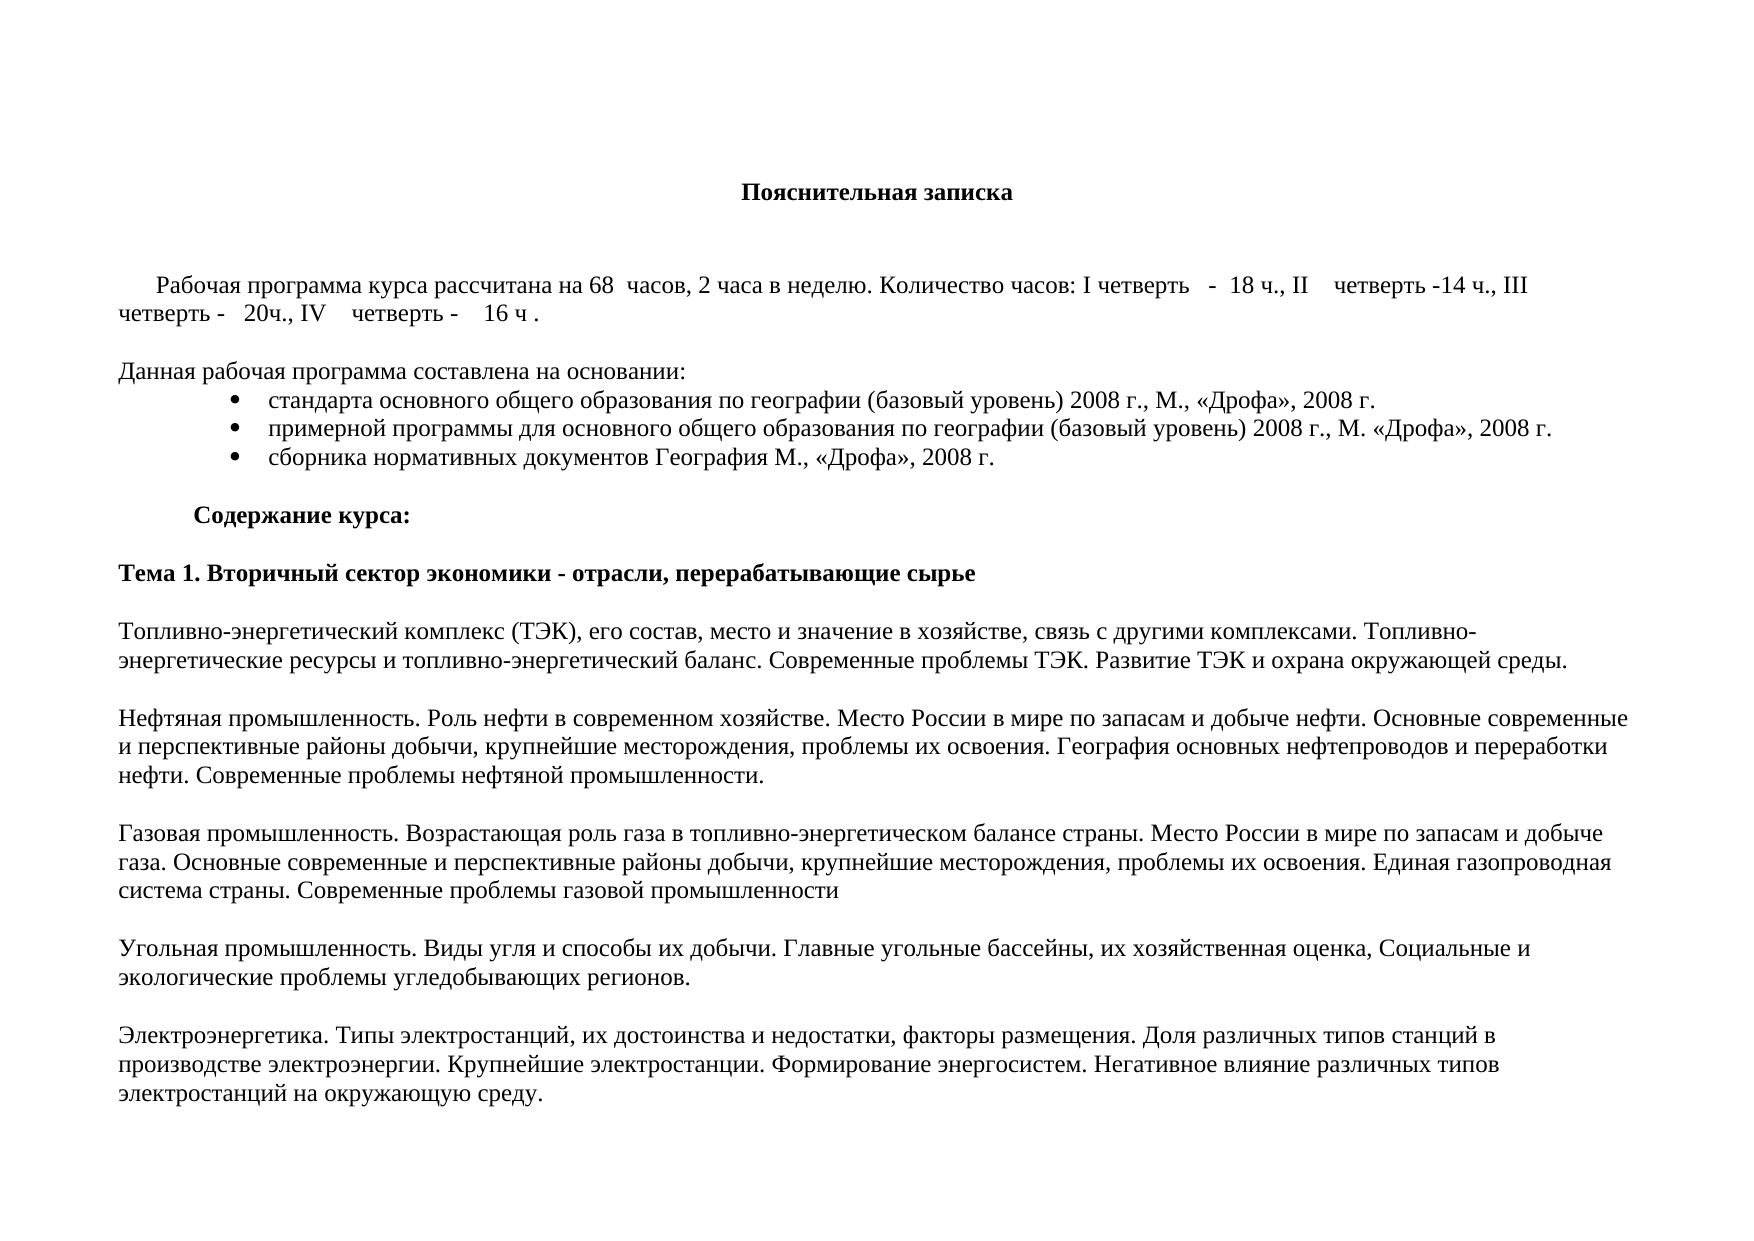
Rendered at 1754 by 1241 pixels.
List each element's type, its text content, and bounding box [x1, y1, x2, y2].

text Пояснительная записка [118, 177, 1636, 206]
text Нефтяная промышленность. Роль нефти в современном хозяйстве. Место России в мире по запасам и добыче нефти. Основные современные и перспективные районы добычи, крупнейшие месторождения, проблемы их освоения. География основных нефтепроводов и переработки нефти. Современные проблемы нефтяной промышленности. [118, 703, 1636, 789]
text Угольная промышленность. Виды угля и способы их добычи. Главные угольные бассейны, их хозяйственная оценка, Социальные и экологические проблемы угледобывающих регионов. [118, 933, 1636, 991]
text Топливно-энергетический комплекс (ТЭК), его состав, место и значение в хозяйстве, связь с другими комплексами. Топливно-энергетические ресурсы и топливно-энергетический баланс. Современные проблемы ТЭК. Развитие ТЭК и охрана окружающей среды. [118, 616, 1636, 673]
list стандарта основного общего образования по географии (базовый уровень) 2008 г., М., «Дрофа», 2008 г. [231, 385, 1636, 413]
text Содержание курса: [193, 500, 1636, 529]
text Электроэнергетика. Типы электростанций, их достоинства и недостатки, факторы размещения. Доля различных типов станций в производстве электроэнергии. Крупнейшие электростанции. Формирование энергосистем. Негативное влияние различных типов электростанций на окружающую среду. [118, 1020, 1636, 1106]
text Данная рабочая программа составлена на основании: [118, 356, 1636, 385]
list примерной программы для основного общего образования по географии (базовый уровень) 2008 г., М. «Дрофа», 2008 г. [231, 413, 1636, 442]
text Рабочая программа курса рассчитана на 68 часов, 2 часа в неделю. Количество часов: I четверть - 18 ч., II четверть -14 ч., III четверть - 20ч., IV четверть - 16 ч . [118, 270, 1636, 327]
list сборника нормативных документов География М., «Дрофа», 2008 г. [231, 442, 1636, 471]
text Тема 1. Вторичный сектор экономики - отрасли, перерабатывающие сырье [118, 558, 1636, 587]
text Газовая промышленность. Возрастающая роль газа в топливно-энергетическом балансе страны. Место России в мире по запасам и добыче газа. Основные современные и перспективные районы добычи, крупнейшие месторождения, проблемы их освоения. Единая газопроводная система страны. Современные проблемы газовой промышленности [118, 818, 1636, 904]
